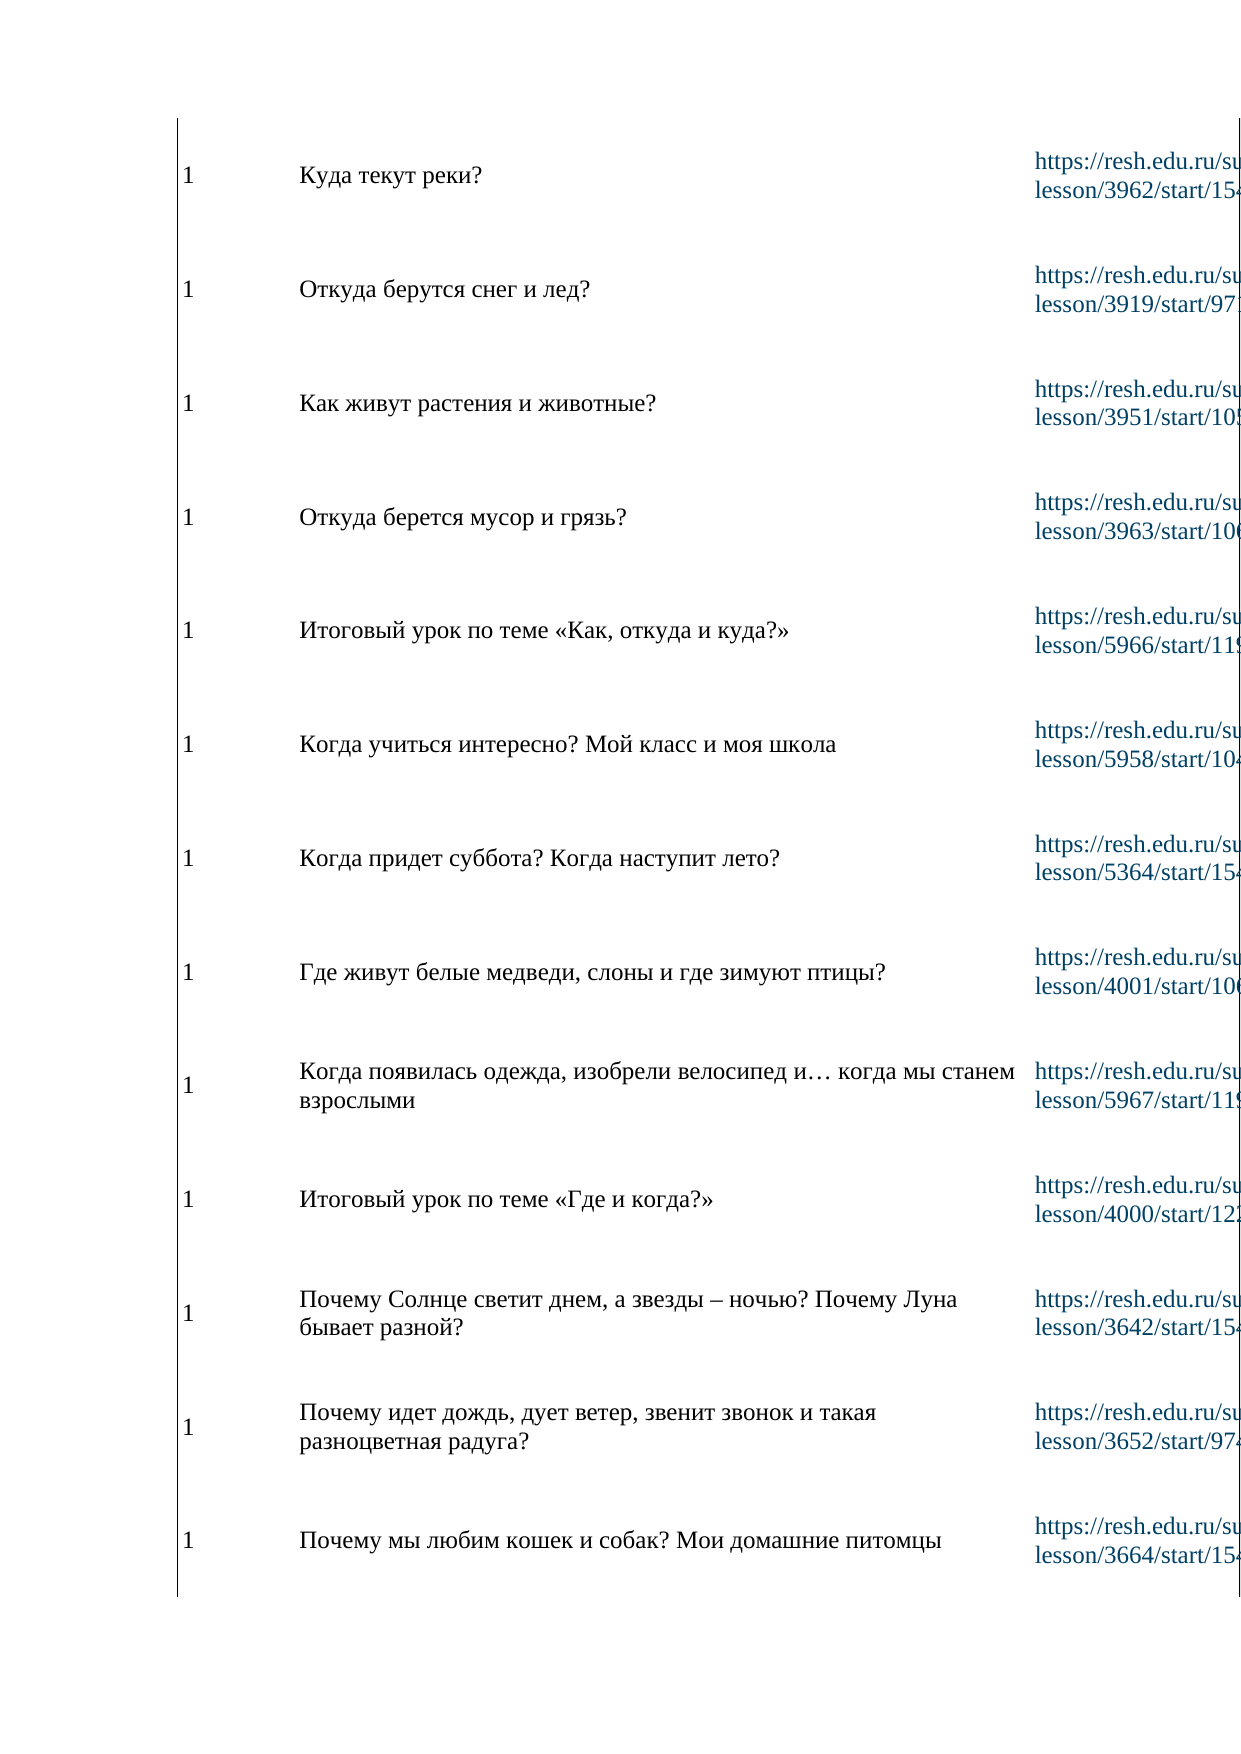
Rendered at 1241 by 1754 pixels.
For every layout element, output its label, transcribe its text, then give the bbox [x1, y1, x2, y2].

table_cell Когда появилась одежда, изобрели велосипед и… когда мы станем взрослыми [294, 1028, 1030, 1142]
table_cell Когда придет суббота? Когда наступит лето? [294, 801, 1030, 914]
table_cell https://resh.edu.ru/subject/lesson/3664/start/154781/ [1030, 1483, 1239, 1597]
table_cell https://resh.edu.ru/subject/lesson/3963/start/106071/ [1030, 459, 1239, 573]
table_cell https://resh.edu.ru/subject/lesson/5958/start/104569/ [1030, 687, 1239, 801]
table_cell Итоговый урок по теме «Как, откуда и куда?» [294, 573, 1030, 687]
table_cell 1 [178, 346, 294, 459]
table_cell https://resh.edu.ru/subject/lesson/4001/start/106306/ [1030, 914, 1239, 1028]
table_cell 1 [178, 687, 294, 801]
table_cell 1 [178, 1256, 294, 1369]
table_cell 1 [178, 118, 294, 232]
table_cell 1 [178, 1369, 294, 1483]
table_cell https://resh.edu.ru/subject/lesson/4000/start/122277/ [1030, 1142, 1239, 1256]
table_cell 1 [178, 1028, 294, 1142]
table_cell https://resh.edu.ru/subject/lesson/3652/start/97434/ [1030, 1369, 1239, 1483]
table_cell 1 [178, 801, 294, 914]
table_cell Почему Солнце светит днем, а звезды – ночью? Почему Луна бывает разной? [294, 1256, 1030, 1369]
table_cell Где живут белые медведи, слоны и где зимуют птицы? [294, 914, 1030, 1028]
table_cell Почему идет дождь, дует ветер, звенит звонок и такая разноцветная радуга? [294, 1369, 1030, 1483]
table_cell https://resh.edu.ru/subject/lesson/3642/start/154754/ [1030, 1256, 1239, 1369]
table_cell 1 [178, 232, 294, 346]
table_cell 1 [178, 1142, 294, 1256]
table_cell Почему мы любим кошек и собак? Мои домашние питомцы [294, 1483, 1030, 1597]
table_cell 1 [178, 459, 294, 573]
table_cell 1 [178, 1483, 294, 1597]
table_cell 1 [178, 914, 294, 1028]
table_cell https://resh.edu.ru/subject/lesson/5966/start/119051/ [1030, 573, 1239, 687]
table_cell https://resh.edu.ru/subject/lesson/3919/start/97111/ [1030, 232, 1239, 346]
table_cell https://resh.edu.ru/subject/lesson/5364/start/154731/ [1030, 801, 1239, 914]
table_cell https://resh.edu.ru/subject/lesson/5967/start/119187/ [1030, 1028, 1239, 1142]
table_cell Куда текут реки? [294, 118, 1030, 232]
table_cell Итоговый урок по теме «Где и когда?» [294, 1142, 1030, 1256]
table_cell https://resh.edu.ru/subject/lesson/3951/start/105842/ [1030, 346, 1239, 459]
table_cell Откуда берется мусор и грязь? [294, 459, 1030, 573]
table_cell https://resh.edu.ru/subject/lesson/3962/start/154706/ [1030, 118, 1239, 232]
table_cell Как живут растения и животные? [294, 346, 1030, 459]
table_cell Когда учиться интересно? Мой класс и моя школа [294, 687, 1030, 801]
table_cell Откуда берутся снег и лед? [294, 232, 1030, 346]
table_cell 1 [178, 573, 294, 687]
